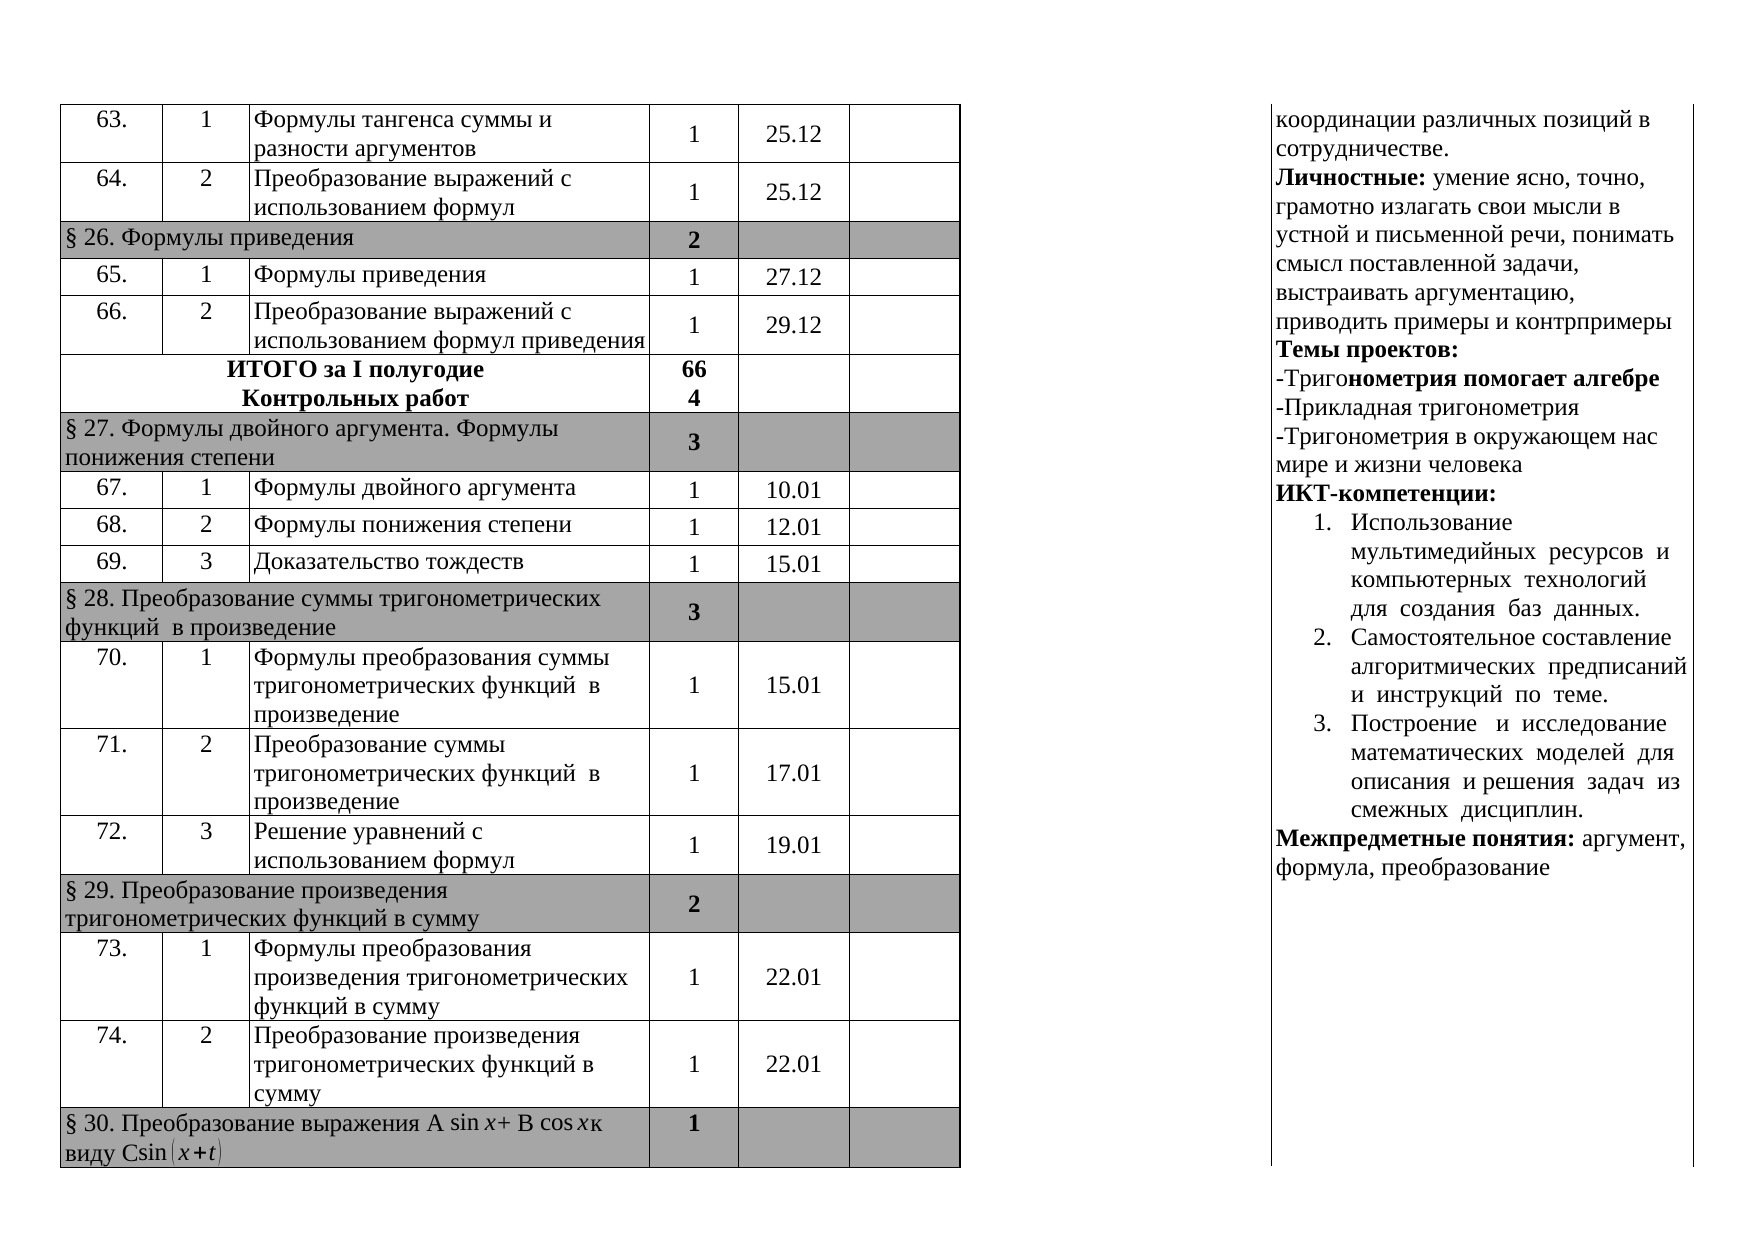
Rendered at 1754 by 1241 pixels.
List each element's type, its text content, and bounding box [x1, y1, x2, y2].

table_cell 1 [163, 105, 249, 162]
table_cell 70. [61, 642, 162, 728]
table_cell [850, 729, 959, 815]
table_cell [850, 816, 959, 874]
table_cell 25.12 [739, 163, 849, 221]
table_cell [739, 222, 849, 258]
table_cell 15.01 [739, 546, 849, 582]
table_cell 3 [163, 546, 249, 582]
table_cell ИТОГО за I полугодие Контрольных работ [61, 355, 649, 412]
table_cell § 26. Формулы приведения [61, 222, 649, 258]
table_cell Формулы преобразования произведения тригонометрических функций в сумму [250, 933, 649, 1019]
table_cell 2 [163, 509, 249, 545]
table_cell 1 [650, 933, 738, 1019]
table_cell 12.01 [739, 509, 849, 545]
table_cell 1 [650, 1021, 738, 1107]
table_cell [850, 413, 959, 471]
table_cell Формулы двойного аргумента [250, 472, 649, 508]
table_cell Формулы приведения [250, 259, 649, 295]
table_cell 73. [61, 933, 162, 1019]
table_cell [850, 642, 959, 728]
table_cell 1 [650, 642, 738, 728]
table_cell Формулы преобразования суммы тригонометрических функций в произведение [250, 642, 649, 728]
table_cell § 29. Преобразование произведения тригонометрических функций в сумму [61, 875, 649, 932]
table_cell [850, 222, 959, 258]
table_cell 15.01 [739, 642, 849, 728]
table_cell 29.12 [739, 296, 849, 353]
table_cell 1 [650, 546, 738, 582]
table_cell [850, 1108, 959, 1167]
table_cell Решение уравнений с использованием формул [250, 816, 649, 874]
table_cell 74. [61, 1021, 162, 1107]
table_cell Доказательство тождеств [250, 546, 649, 582]
table_cell 1 [650, 816, 738, 874]
table_cell 2 [650, 222, 738, 258]
table_cell 2 [163, 1021, 249, 1107]
table_cell [850, 875, 959, 932]
table_cell 72. [61, 816, 162, 874]
table_cell Преобразование произведения тригонометрических функций в сумму [250, 1021, 649, 1107]
table_cell 1 [650, 1108, 738, 1167]
table_cell § 30. Преобразование выражения A + B к виду C [61, 1108, 649, 1167]
table_cell Преобразование суммы тригонометрических функций в произведение [250, 729, 649, 815]
table_cell 22.01 [739, 933, 849, 1019]
table_cell [850, 296, 959, 353]
table_cell [850, 509, 959, 545]
table_cell 63. [61, 105, 162, 162]
table_cell [850, 583, 959, 641]
table_cell 2 [163, 729, 249, 815]
table_cell 2 [650, 875, 738, 932]
table_cell [850, 472, 959, 508]
table_cell 65. [61, 259, 162, 295]
table_cell 1 [650, 296, 738, 353]
table_cell [850, 355, 959, 412]
table_cell 66. [61, 296, 162, 353]
table_cell Формулы тангенса суммы и разности аргументов [250, 105, 649, 162]
table_cell 64. [61, 163, 162, 221]
table_cell 3 [650, 583, 738, 641]
table_cell 1 [650, 729, 738, 815]
table_cell [850, 163, 959, 221]
table_cell 3 [650, 413, 738, 471]
table_cell [739, 413, 849, 471]
table_cell 25.12 [739, 105, 849, 162]
table_cell 22.01 [739, 1021, 849, 1107]
table_cell 3 [163, 816, 249, 874]
table_cell 1 [650, 105, 738, 162]
table_cell § 27. Формулы двойного аргумента. Формулы понижения степени [61, 413, 649, 471]
table_cell 27.12 [739, 259, 849, 295]
table_cell 2 [163, 163, 249, 221]
table_cell [739, 583, 849, 641]
table_cell [850, 933, 959, 1019]
table_cell § 28. Преобразование суммы тригонометрических функций в произведение [61, 583, 649, 641]
table_cell 2 [163, 296, 249, 353]
table_cell 1 [163, 472, 249, 508]
table_cell 10.01 [739, 472, 849, 508]
table_cell [850, 546, 959, 582]
table_cell 1 [163, 259, 249, 295]
table_cell Формулы понижения степени [250, 509, 649, 545]
table_cell Преобразование выражений с использованием формул приведения [250, 296, 649, 353]
table_cell 66 4 [650, 355, 738, 412]
table_cell 1 [650, 509, 738, 545]
table_cell 67. [61, 472, 162, 508]
table_cell 1 [650, 163, 738, 221]
table_cell [739, 1108, 849, 1167]
table_cell [850, 1021, 959, 1107]
table_cell [850, 105, 959, 162]
table_cell 19.01 [739, 816, 849, 874]
table_cell 1 [163, 933, 249, 1019]
table_cell 1 [163, 642, 249, 728]
table_cell 1 [650, 472, 738, 508]
table_cell [739, 355, 849, 412]
table_cell 68. [61, 509, 162, 545]
table_cell 69. [61, 546, 162, 582]
table_cell 1 [650, 259, 738, 295]
table_cell 17.01 [739, 729, 849, 815]
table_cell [250, 163, 649, 221]
table_cell [739, 875, 849, 932]
table_cell 71. [61, 729, 162, 815]
table_cell [850, 259, 959, 295]
